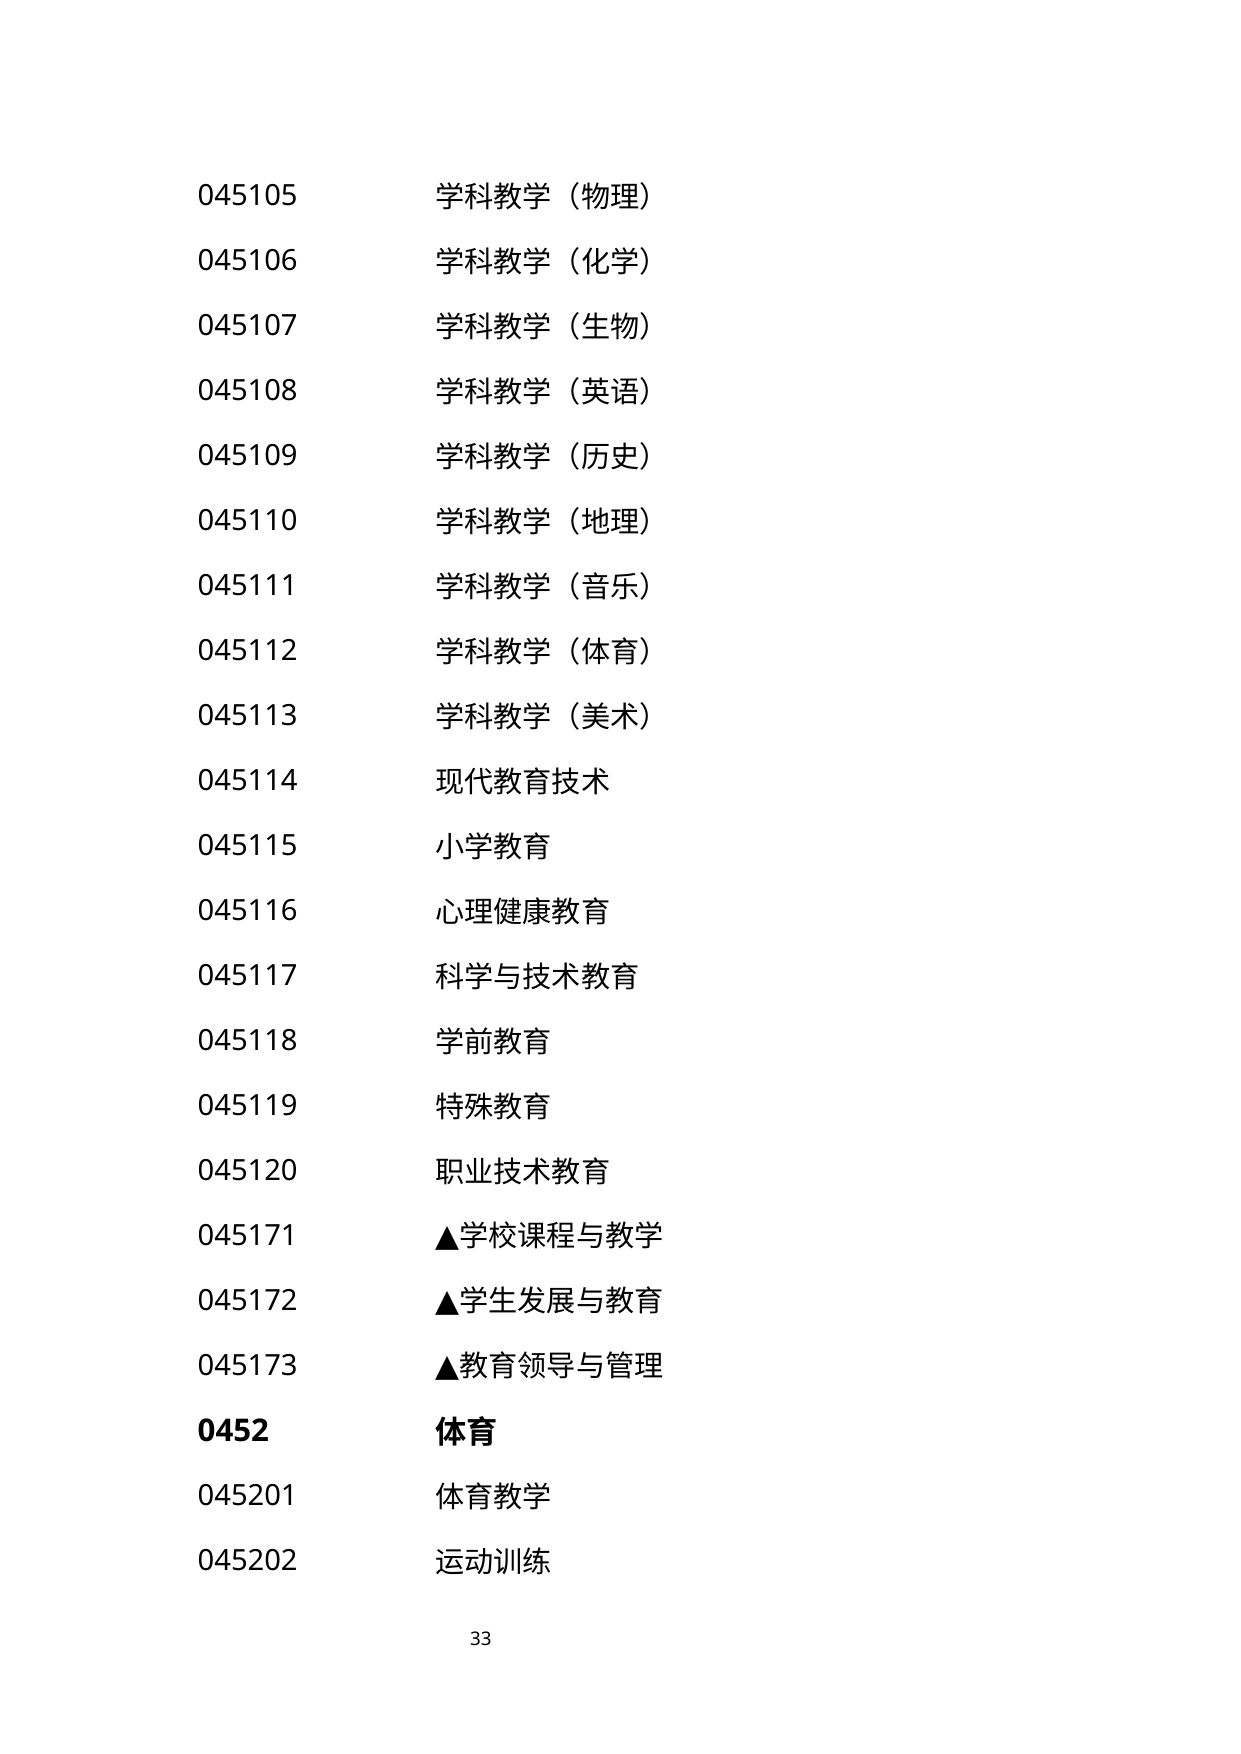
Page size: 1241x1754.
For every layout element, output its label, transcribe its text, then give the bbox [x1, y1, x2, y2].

table_cell 特殊教育 [424, 1072, 1160, 1137]
table_cell 学前教育 [424, 1007, 1160, 1072]
table_cell 学科教学（美术） [424, 682, 1160, 747]
table_cell 学科教学（物理） [424, 162, 1160, 227]
table_cell 045115 [186, 812, 424, 877]
table_cell ▲学生发展与教育 [424, 1267, 1160, 1332]
table_cell 045109 [186, 422, 424, 487]
table_cell 045108 [186, 357, 424, 422]
table_cell 045118 [186, 1007, 424, 1072]
table_cell 运动训练 [424, 1527, 1160, 1592]
table_cell 小学教育 [424, 812, 1160, 877]
table_cell 045112 [186, 617, 424, 682]
table_cell 045120 [186, 1137, 424, 1202]
table_cell 学科教学（化学） [424, 227, 1160, 292]
table_cell 0452 [186, 1397, 424, 1462]
table_cell 学科教学（英语） [424, 357, 1160, 422]
table_cell 学科教学（地理） [424, 487, 1160, 552]
table_cell 045110 [186, 487, 424, 552]
table_cell 045116 [186, 877, 424, 942]
table_cell ▲教育领导与管理 [424, 1332, 1160, 1397]
table_cell 045202 [186, 1527, 424, 1592]
table_cell 045171 [186, 1202, 424, 1267]
table_cell 体育 [424, 1397, 1160, 1462]
table_cell 045111 [186, 552, 424, 617]
table_cell 学科教学（历史） [424, 422, 1160, 487]
table_cell 职业技术教育 [424, 1137, 1160, 1202]
table_cell 045117 [186, 942, 424, 1007]
table_cell 045201 [186, 1462, 424, 1527]
table_cell 045172 [186, 1267, 424, 1332]
table_cell 现代教育技术 [424, 747, 1160, 812]
table_cell 045106 [186, 227, 424, 292]
table_cell 045119 [186, 1072, 424, 1137]
table_cell 体育教学 [424, 1462, 1160, 1527]
table_cell 学科教学（生物） [424, 292, 1160, 357]
table_cell 学科教学（音乐） [424, 552, 1160, 617]
table_cell 045105 [186, 162, 424, 227]
table_cell 045173 [186, 1332, 424, 1397]
table_cell 045107 [186, 292, 424, 357]
table_cell 心理健康教育 [424, 877, 1160, 942]
table_cell ▲学校课程与教学 [424, 1202, 1160, 1267]
table_cell 学科教学（体育） [424, 617, 1160, 682]
table_cell 045114 [186, 747, 424, 812]
table_cell 045113 [186, 682, 424, 747]
table_cell 科学与技术教育 [424, 942, 1160, 1007]
